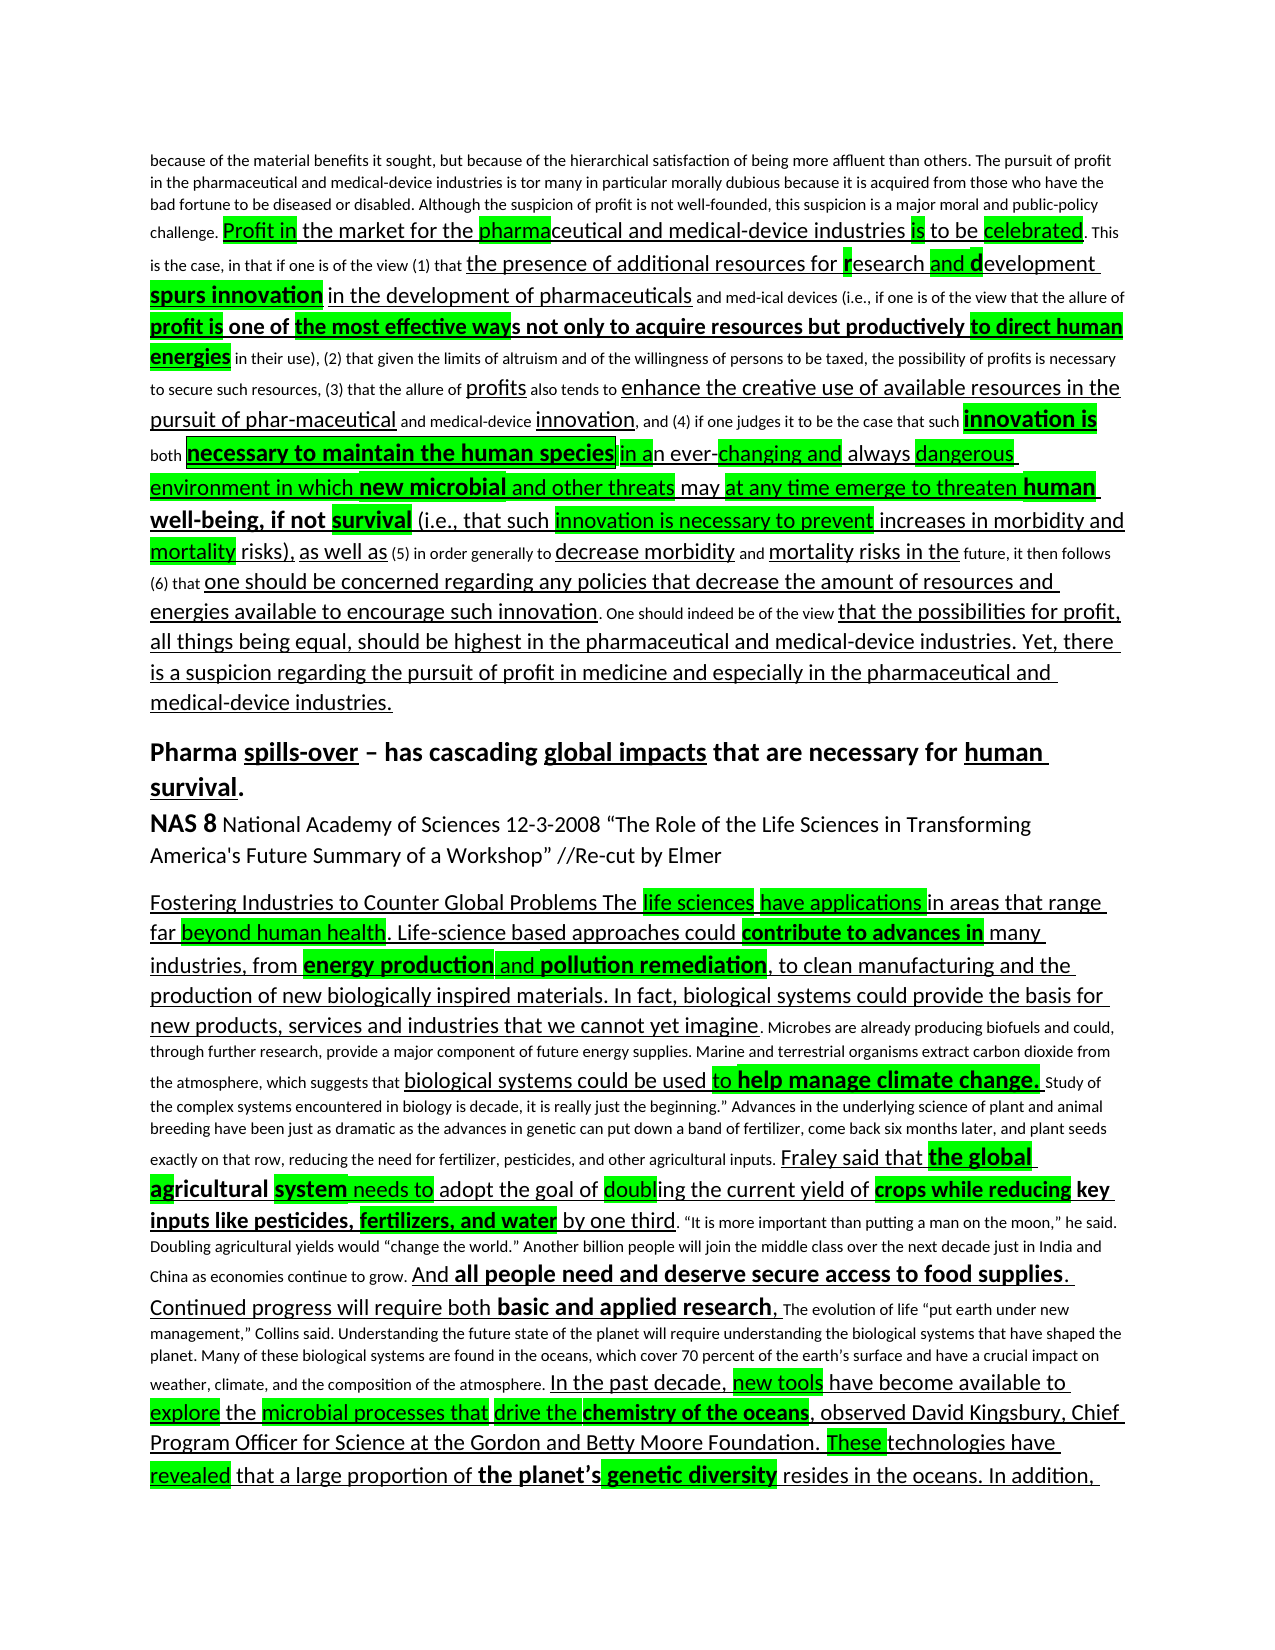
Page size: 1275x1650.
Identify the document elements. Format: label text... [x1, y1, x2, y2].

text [150, 150, 1125, 530]
subtitle Pharma spills-over – has cascading global impacts that are necessary for human survival. [150, 735, 1125, 803]
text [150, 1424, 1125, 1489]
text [150, 888, 1125, 1422]
text NAS 8 National Academy of Sciences 12-3-2008 “The Role of the Life Sciences in Transforming America's Future Summary of a Workshop” //Re-cut by Elmer [150, 806, 1125, 869]
